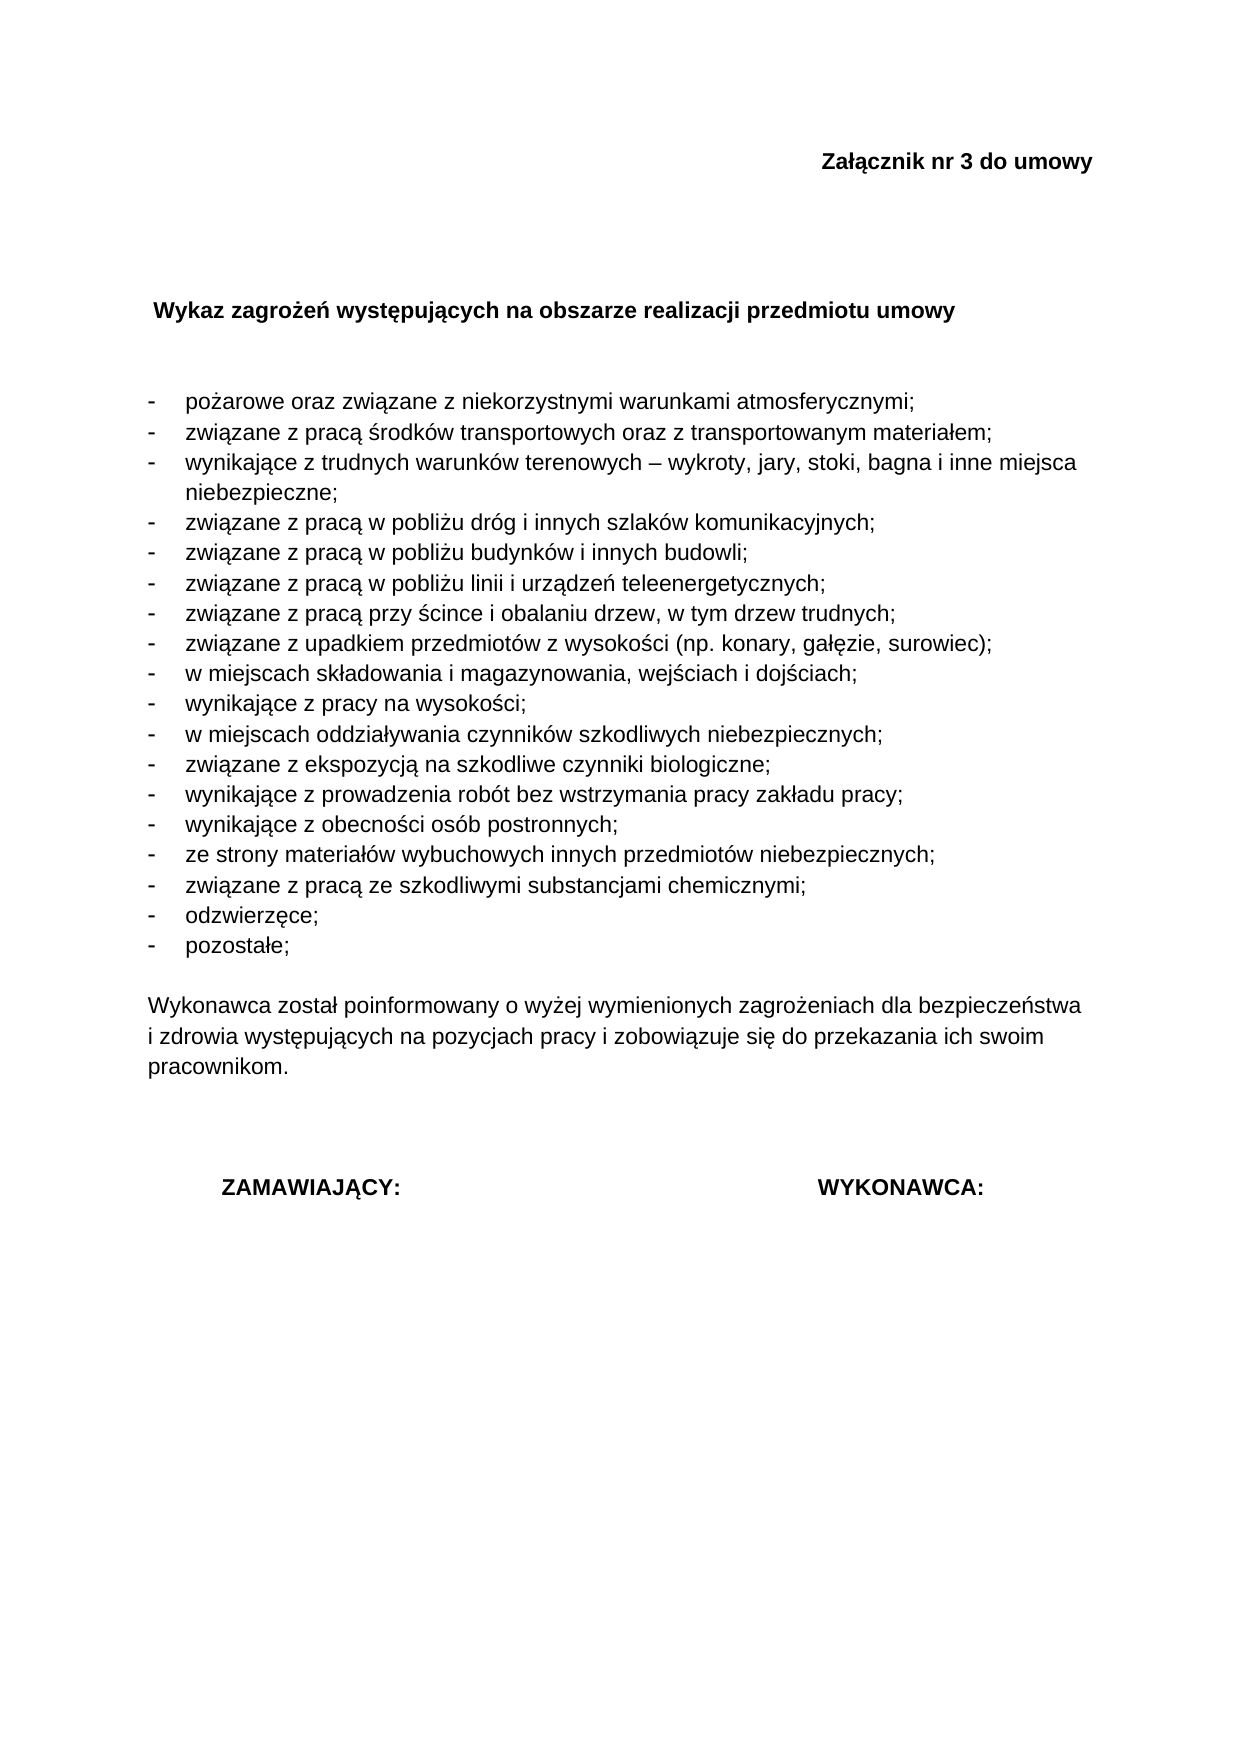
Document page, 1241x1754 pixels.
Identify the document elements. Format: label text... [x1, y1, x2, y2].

list związane z upadkiem przedmiotów z wysokości (np. konary, gałęzie, surowiec); [148, 630, 1093, 656]
list związane z pracą przy ścince i obalaniu drzew, w tym drzew trudnych; [148, 600, 1093, 626]
list związane z ekspozycją na szkodliwe czynniki biologiczne; [148, 751, 1093, 777]
list pozostałe; [148, 932, 1093, 958]
list związane z pracą środków transportowych oraz z transportowanym materiałem; [148, 418, 1093, 445]
list w miejscach oddziaływania czynników szkodliwych niebezpiecznych; [148, 721, 1093, 747]
text Wykonawca został poinformowany o wyżej wymienionych zagrożeniach dla bezpieczeństwa i zdrowia występujących na pozycjach pracy i zobowiązuje się do przekazania ich swoim pracownikom. [148, 992, 1093, 1079]
list w miejscach składowania i magazynowania, wejściach i dojściach; [148, 660, 1093, 686]
text ZAMAWIAJĄCY: WYKONAWCA: [148, 1174, 1093, 1200]
list wynikające z pracy na wysokości; [148, 690, 1093, 717]
text Wykaz zagrożeń występujących na obszarze realizacji przedmiotu umowy [148, 297, 1093, 323]
list związane z pracą w pobliżu dróg i innych szlaków komunikacyjnych; [148, 509, 1093, 535]
list wynikające z trudnych warunków terenowych – wykroty, jary, stoki, bagna i inne miejsca niebezpieczne; [148, 449, 1093, 505]
list związane z pracą w pobliżu budynków i innych budowli; [148, 539, 1093, 566]
text Załącznik nr 3 do umowy [148, 148, 1093, 174]
list związane z pracą ze szkodliwymi substancjami chemicznymi; [148, 872, 1093, 898]
list wynikające z obecności osób postronnych; [148, 811, 1093, 837]
list ze strony materiałów wybuchowych innych przedmiotów niebezpiecznych; [148, 841, 1093, 868]
list pożarowe oraz związane z niekorzystnymi warunkami atmosferycznymi; [148, 388, 1093, 414]
list wynikające z prowadzenia robót bez wstrzymania pracy zakładu pracy; [148, 781, 1093, 807]
list związane z pracą w pobliżu linii i urządzeń teleenergetycznych; [148, 569, 1093, 596]
list odzwierzęce; [148, 902, 1093, 928]
